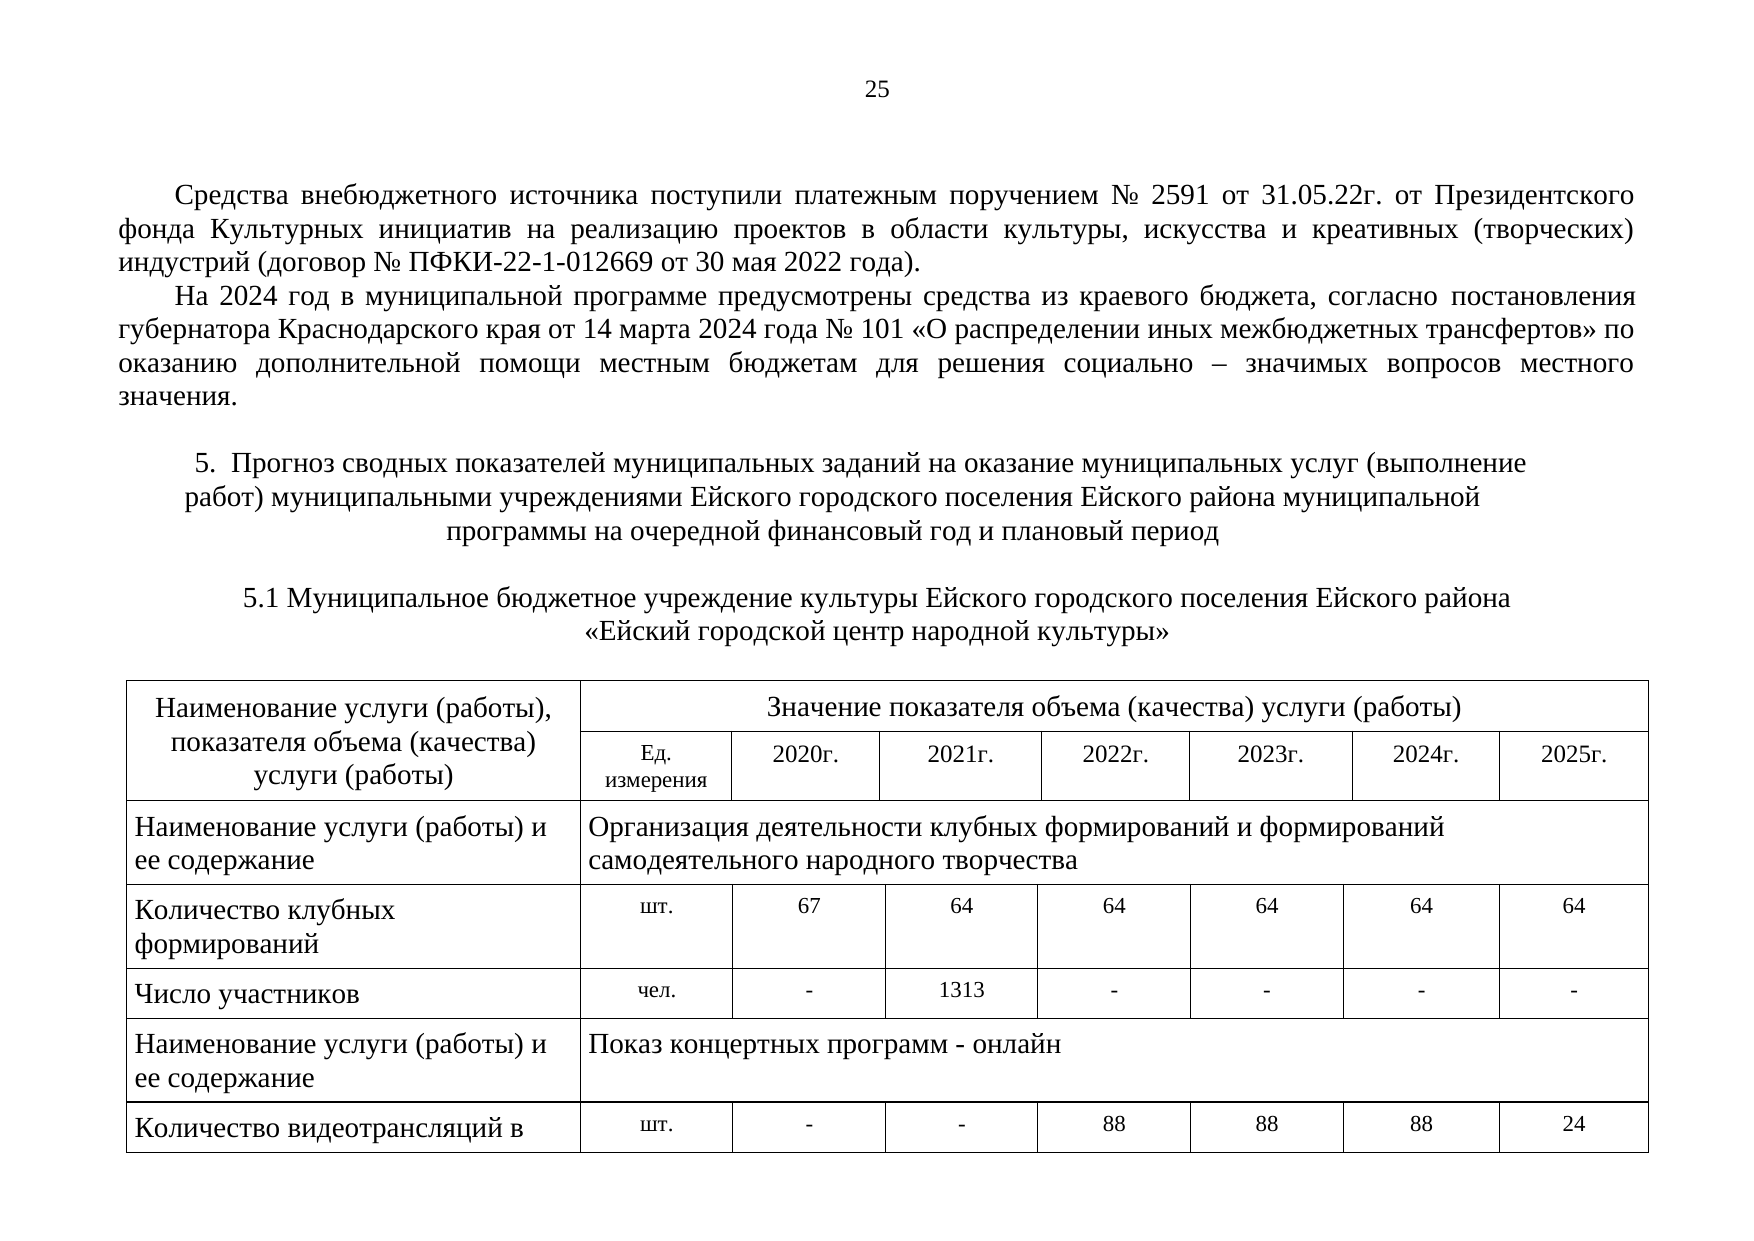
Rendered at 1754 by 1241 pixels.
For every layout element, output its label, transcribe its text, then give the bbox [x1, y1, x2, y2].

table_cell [127, 1103, 580, 1152]
table_cell 64 [1344, 885, 1499, 967]
table_cell 88 [1344, 1103, 1499, 1152]
text «Ейский городской центр народной культуры» [118, 613, 1636, 647]
table_cell 64 [1191, 885, 1343, 967]
text На 2024 год в муниципальной программе предусмотрены средства из краевого бюджета, согласно постановления губернатора Краснодарского края от 14 марта 2024 года № 101 «О распределении иных межбюджетных трансфертов» по оказанию дополнительной помощи местным бюджетам для решения социально – значимых вопросов местного значения. [118, 278, 1636, 412]
table_cell - [1038, 969, 1190, 1018]
table_cell 2024г. [1353, 732, 1499, 800]
table_cell шт. [581, 1103, 732, 1152]
table_cell 2022г. [1042, 732, 1189, 800]
text Средства внебюджетного источника поступили платежным поручением № 2591 от 31.05.22г. от Президентского фонда Культурных инициатив на реализацию проектов в области культуры, искусства и креативных (творческих) индустрий (договор № ПФКИ-22-1-012669 от 30 мая 2022 года). [118, 177, 1636, 278]
text 5.1 Муниципальное бюджетное учреждение культуры Ейского городского поселения Ейского района [118, 580, 1636, 613]
table_cell - [733, 1103, 885, 1152]
table_cell Число участников [127, 969, 580, 1018]
table_cell 2025г. [1500, 732, 1648, 800]
table_cell Показ концертных программ - онлайн [581, 1019, 1648, 1101]
table_cell 88 [1191, 1103, 1343, 1152]
table_cell 67 [733, 885, 885, 967]
table_cell Ед. измерения [581, 732, 731, 800]
table_cell - [733, 969, 885, 1018]
table_cell 1313 [886, 969, 1037, 1018]
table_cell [127, 1019, 580, 1101]
table_cell 64 [1038, 885, 1190, 967]
table_cell 2021г. [880, 732, 1041, 800]
table_header Значение показателя объема (качества) услуги (работы) [581, 681, 1648, 731]
table_cell шт. [581, 885, 732, 967]
table_cell - [886, 1103, 1037, 1152]
table_cell 2023г. [1190, 732, 1352, 800]
table_cell чел. [581, 969, 732, 1018]
table_cell Количество клубных формирований [127, 885, 580, 967]
table_header Наименование услуги (работы), показателя объема (качества) услуги (работы) [127, 681, 580, 800]
table_cell - [1191, 969, 1343, 1018]
table_cell - [1500, 969, 1648, 1018]
table_cell Организация деятельности клубных формирований и формирований самодеятельного народного творчества [581, 801, 1648, 884]
table_cell 64 [1500, 885, 1648, 967]
table_cell 88 [1038, 1103, 1190, 1152]
table_cell Наименование услуги (работы) и ее содержание [127, 801, 580, 884]
text 5. Прогноз сводных показателей муниципальных заданий на оказание муниципальных услуг (выполнение работ) муниципальными учреждениями Ейского городского поселения Ейского района муниципальной программы на очередной финансовый год и плановый период [118, 446, 1547, 546]
table_cell 2020г. [732, 732, 879, 800]
table_cell - [1344, 969, 1499, 1018]
table_cell 24 [1500, 1103, 1648, 1152]
table_cell 64 [886, 885, 1037, 967]
